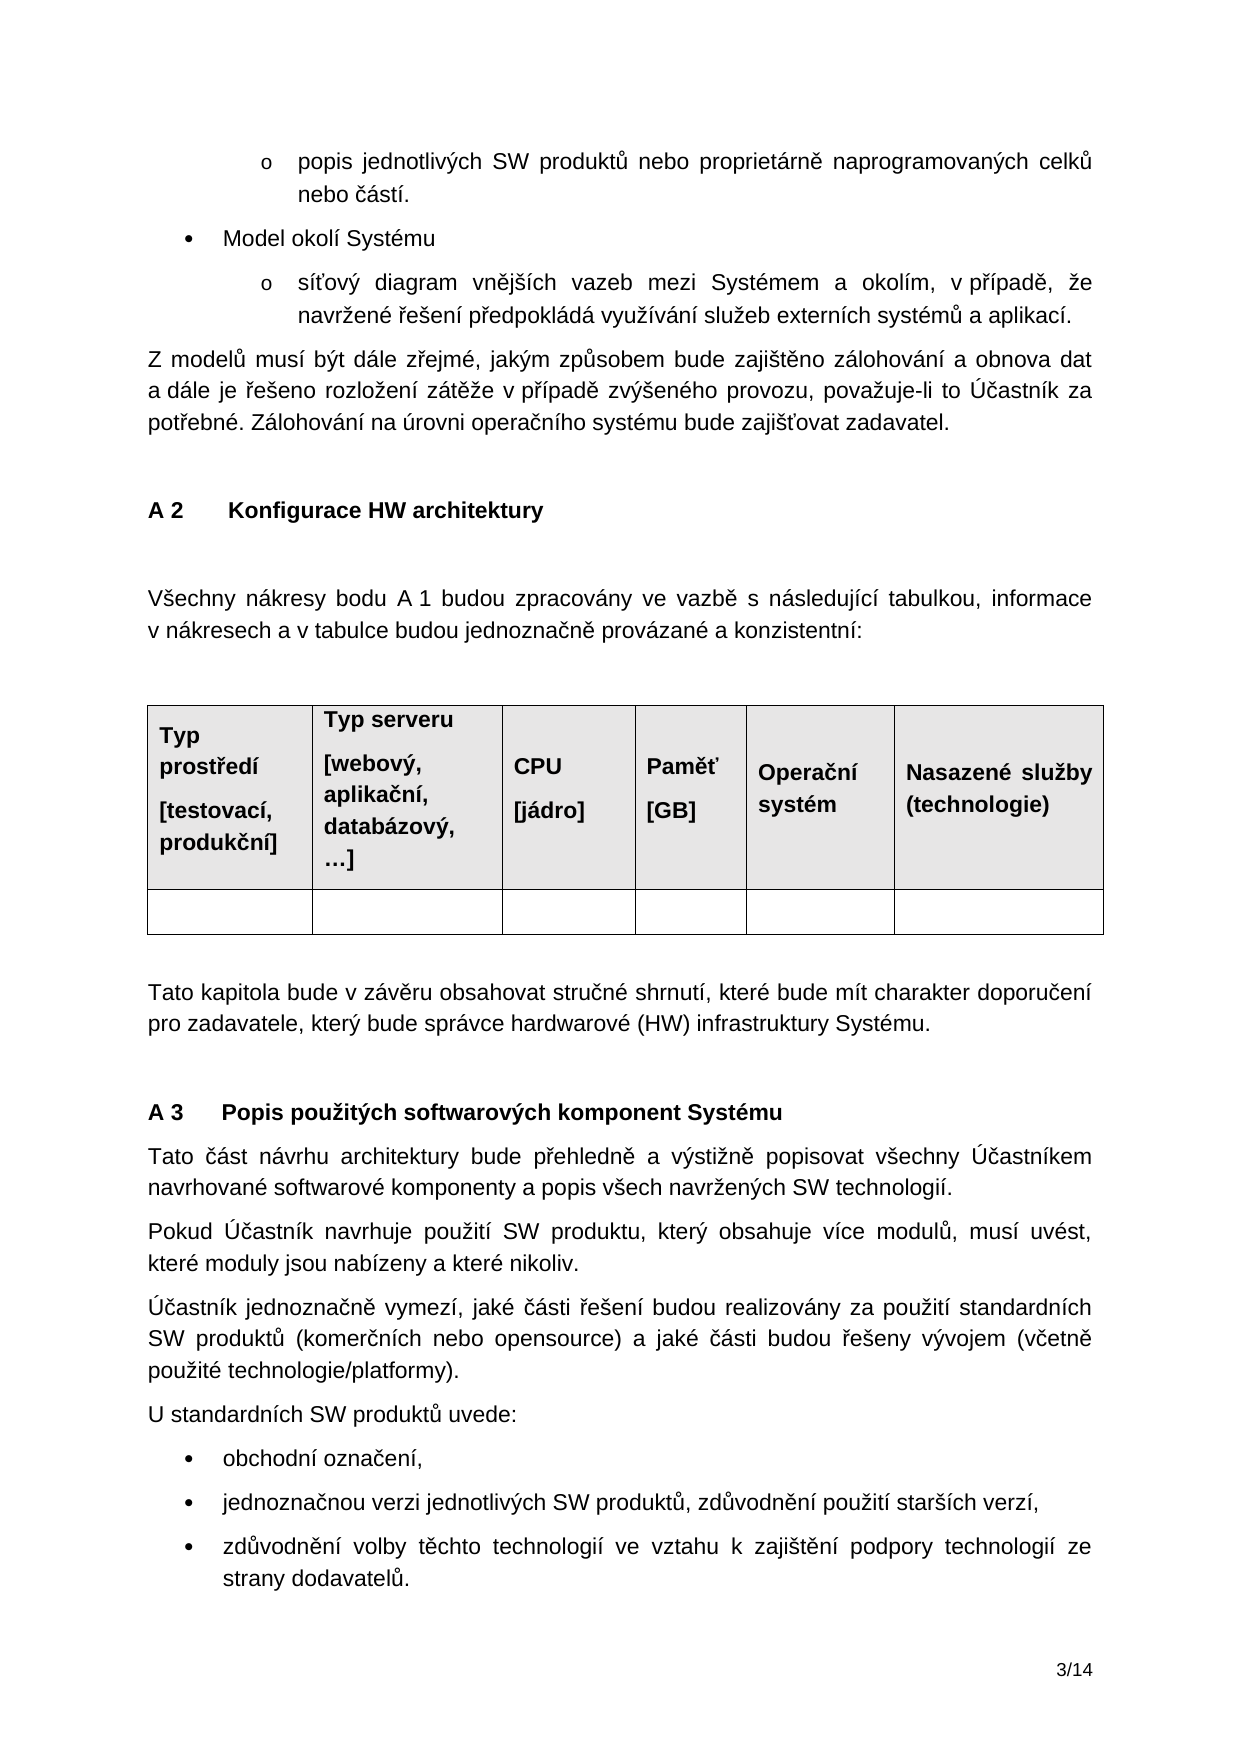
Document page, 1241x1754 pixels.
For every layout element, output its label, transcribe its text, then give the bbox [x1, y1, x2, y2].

text Všechny nákresy bodu A 1 budou zpracovány ve vazbě s následující tabulkou, informace v nákresech a v tabulce budou jednoznačně provázané a konzistentní: [148, 585, 1092, 643]
list jednoznačnou verzi jednotlivých SW produktů, zdůvodnění použití starších verzí, [185, 1489, 1092, 1516]
text U standardních SW produktů uvede: [148, 1401, 1092, 1427]
table_cell [313, 890, 502, 934]
table_cell [895, 890, 1103, 934]
table_header Typ serveru [webový, aplikační, databázový, …] [313, 706, 502, 889]
table_header Operační systém [747, 706, 894, 889]
table_header Paměť [GB] [636, 706, 746, 889]
table_cell [747, 890, 894, 934]
text Tato kapitola bude v závěru obsahovat stručné shrnutí, které bude mít charakter doporučení pro zadavatele, který bude správce hardwarové (HW) infrastruktury Systému. [148, 979, 1092, 1037]
table_header Nasazené služby (technologie) [895, 706, 1103, 889]
list popis jednotlivých SW produktů nebo proprietárně naprogramovaných celků nebo částí. [260, 148, 1092, 207]
table_header Typ prostředí [testovací, produkční] [148, 706, 312, 889]
table_cell [636, 890, 746, 934]
text Tato část návrhu architektury bude přehledně a výstižně popisovat všechny Účastníkem navrhované softwarové komponenty a popis všech navržených SW technologií. [148, 1143, 1092, 1201]
text A 2 Konfigurace HW architektury [148, 497, 1092, 523]
text Účastník jednoznačně vymezí, jaké části řešení budou realizovány za použití standardních SW produktů (komerčních nebo opensource) a jaké části budou řešeny vývojem (včetně použité technologie/platformy). [148, 1294, 1092, 1383]
list zdůvodnění volby těchto technologií ve vztahu k zajištění podpory technologií ze strany dodavatelů. [185, 1533, 1092, 1591]
text A 3 Popis použitých softwarových komponent Systému [148, 1098, 1092, 1125]
text Z modelů musí být dále zřejmé, jakým způsobem bude zajištěno zálohování a obnova dat a dále je řešeno rozložení zátěže v případě zvýšeného provozu, považuje-li to Účastník za potřebné. Zálohování na úrovni operačního systému bude zajišťovat zadavatel. [148, 346, 1092, 435]
table_header CPU [jádro] [503, 706, 635, 889]
text Pokud Účastník navrhuje použití SW produktu, který obsahuje více modulů, musí uvést, které moduly jsou nabízeny a které nikoliv. [148, 1218, 1092, 1276]
list síťový diagram vnějších vazeb mezi Systémem a okolím, v případě, že navržené řešení předpokládá využívání služeb externích systémů a aplikací. [260, 269, 1092, 328]
list obchodní označení, [185, 1445, 1092, 1471]
list Model okolí Systému [185, 225, 1092, 251]
table_cell [503, 890, 635, 934]
table_cell [148, 890, 312, 934]
